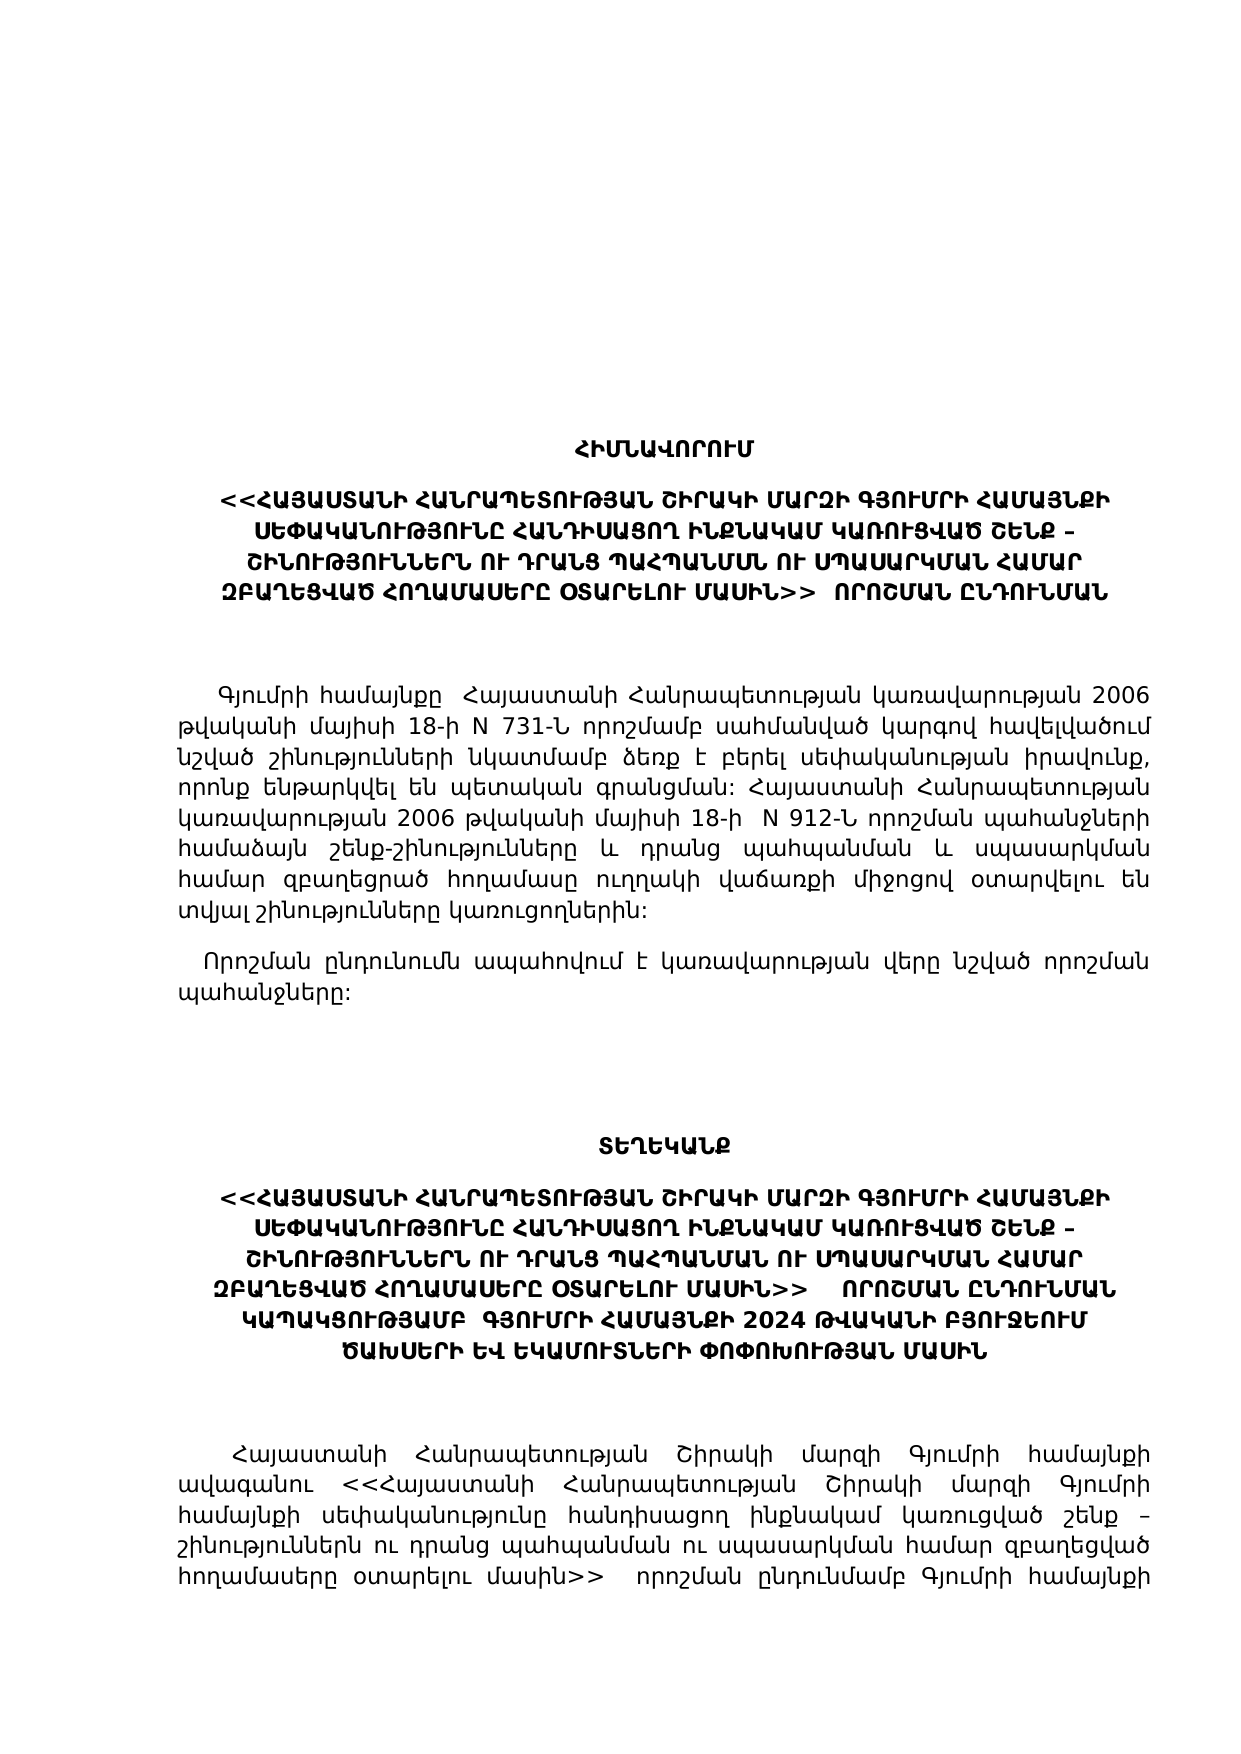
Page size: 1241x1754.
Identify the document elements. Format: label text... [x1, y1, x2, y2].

text ՏԵՂԵԿԱՆՔ [177, 1133, 1152, 1160]
text <<ՀԱՅԱՍՏԱՆԻ ՀԱՆՐԱՊԵՏՈՒԹՅԱՆ ՇԻՐԱԿԻ ՄԱՐԶԻ ԳՅՈՒՄՐԻ ՀԱՄԱՅՆՔԻ ՍԵՓԱԿԱՆՈՒԹՅՈՒՆԸ ՀԱՆԴԻՍԱՑՈՂ ԻՆՔՆԱԿԱՄ ԿԱՌՈՒՑՎԱԾ ՇԵՆՔ – ՇԻՆՈՒԹՅՈՒՆՆԵՐՆ ՈՒ ԴՐԱՆՑ ՊԱՀՊԱՆՄԱՆ ՈՒ ՍՊԱՍԱՐԿՄԱՆ ՀԱՄԱՐ ԶԲԱՂԵՑՎԱԾ ՀՈՂԱՄԱՍԵՐԸ ՕՏԱՐԵԼՈՒ ՄԱՍԻՆ>> ՈՐՈՇՄԱՆ ԸՆԴՈՒՆՄԱՆ ԿԱՊԱԿՑՈՒԹՅԱՄԲ ԳՅՈՒՄՐԻ ՀԱՄԱՅՆՔԻ 2024 ԹՎԱԿԱՆԻ ԲՅՈՒՋԵՈՒՄ ԾԱԽՍԵՐԻ ԵՎ ԵԿԱՄՈՒՏՆԵՐԻ ՓՈՓՈԽՈՒԹՅԱՆ ՄԱՍԻՆ [177, 1185, 1152, 1364]
text <<ՀԱՅԱՍՏԱՆԻ ՀԱՆՐԱՊԵՏՈՒԹՅԱՆ ՇԻՐԱԿԻ ՄԱՐԶԻ ԳՅՈՒՄՐԻ ՀԱՄԱՅՆՔԻ ՍԵՓԱԿԱՆՈՒԹՅՈՒՆԸ ՀԱՆԴԻՍԱՑՈՂ ԻՆՔՆԱԿԱՄ ԿԱՌՈՒՑՎԱԾ ՇԵՆՔ – ՇԻՆՈՒԹՅՈՒՆՆԵՐՆ ՈՒ ԴՐԱՆՑ ՊԱՀՊԱՆՄՍՆ ՈՒ ՍՊԱՍԱՐԿՄԱՆ ՀԱՄԱՐ ԶԲԱՂԵՑՎԱԾ ՀՈՂԱՄԱՍԵՐԸ ՕՏԱՐԵԼՈՒ ՄԱՍԻՆ>> ՈՐՈՇՄԱՆ ԸՆԴՈՒՆՄԱՆ [177, 488, 1152, 606]
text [177, 1441, 1152, 1590]
text Գյումրի համայնքը Հայաստանի Հանրապետության կառավարության 2006 թվականի մայիսի 18-ի N 731-Ն որոշմամբ սահմանված կարգով հավելվածում նշված շինությունների նկատմամբ ձեռք է բերել սեփականության իրավունք, որոնք ենթարկվել են պետական գրանցման: Հայաստանի Հանրապետության կառավարության 2006 թվականի մայիսի 18-ի N 912-Ն որոշման պահանջների համաձայն շենք-շինությունները և դրանց պահպանման և սպասարկման համար զբաղեցրած հողամասը ուղղակի վաճառքի միջոցով օտարվելու են տվյալ շինությունները կառուցողներին: [177, 682, 1152, 923]
text Որոշման ընդունումն ապահովում է կառավարության վերը նշված որոշման պահանջները: [177, 948, 1152, 1006]
text ՀԻՄՆԱՎՈՐՈՒՄ [177, 436, 1152, 463]
